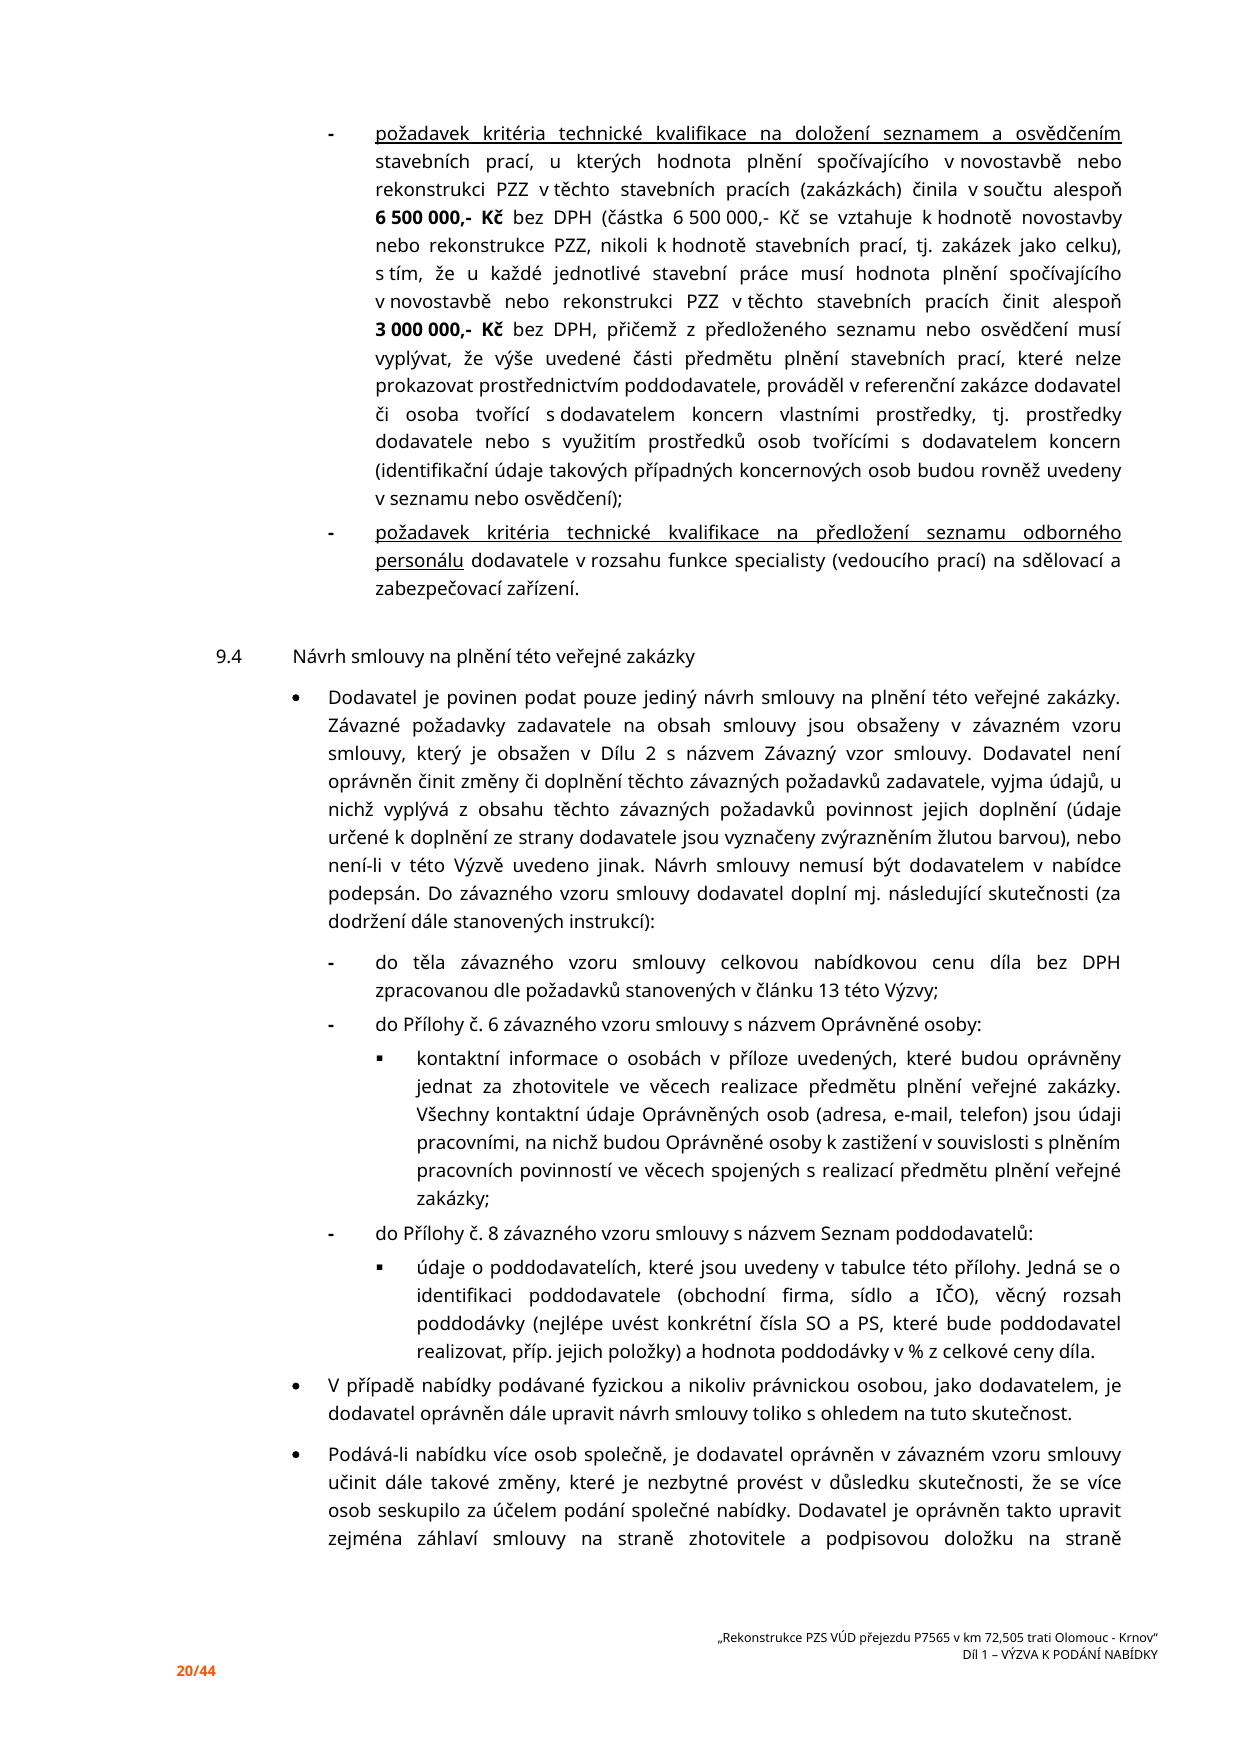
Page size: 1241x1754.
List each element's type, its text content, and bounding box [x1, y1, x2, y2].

text požadavek kritéria technické kvalifikace na předložení seznamu odborného personálu dodavatele v rozsahu funkce specialisty (vedoucího prací) na sdělovací a zabezpečovací zařízení. [328, 519, 1122, 601]
text do těla závazného vzoru smlouvy celkovou nabídkovou cenu díla bez DPH zpracovanou dle požadavků stanovených v článku 13 této Výzvy; [328, 949, 1122, 1002]
text Návrh smlouvy na plnění této veřejné zakázky [216, 644, 1122, 669]
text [292, 1441, 1122, 1551]
text do Přílohy č. 8 závazného vzoru smlouvy s názvem Seznam poddodavatelů: [328, 1220, 1122, 1245]
text do Přílohy č. 6 závazného vzoru smlouvy s názvem Oprávněné osoby: [328, 1011, 1122, 1037]
text V případě nabídky podávané fyzickou a nikoliv právnickou osobou, jako dodavatelem, je dodavatel oprávněn dále upravit návrh smlouvy toliko s ohledem na tuto skutečnost. [292, 1372, 1122, 1426]
text kontaktní informace o osobách v příloze uvedených, které budou oprávněny jednat za zhotovitele ve věcech realizace předmětu plnění veřejné zakázky. Všechny kontaktní údaje Oprávněných osob (adresa, e-mail, telefon) jsou údaji pracovními, na nichž budou Oprávněné osoby k zastižení v souvislosti s plněním pracovních povinností ve věcech spojených s realizací předmětu plnění veřejné zakázky; [375, 1046, 1122, 1211]
text požadavek kritéria technické kvalifikace na doložení seznamem a osvědčením stavebních prací, u kterých hodnota plnění spočívajícího v novostavbě nebo rekonstrukci PZZ v těchto stavebních pracích (zakázkách) činila v součtu alespoň 6 500 000,- Kč bez DPH (částka 6 500 000,- Kč se vztahuje k hodnotě novostavby nebo rekonstrukce PZZ, nikoli k hodnotě stavebních prací, tj. zakázek jako celku), s tím, že u každé jednotlivé stavební práce musí hodnota plnění spočívajícího v novostavbě nebo rekonstrukci PZZ v těchto stavebních pracích činit alespoň 3 000 000,- Kč bez DPH, přičemž z předloženého seznamu nebo osvědčení musí vyplývat, že výše uvedené části předmětu plnění stavebních prací, které nelze prokazovat prostřednictvím poddodavatele, prováděl v referenční zakázce dodavatel či osoba tvořící s dodavatelem koncern vlastními prostředky, tj. prostředky dodavatele nebo s využitím prostředků osob tvořícími s dodavatelem koncern (identifikační údaje takových případných koncernových osob budou rovněž uvedeny v seznamu nebo osvědčení); [328, 121, 1122, 510]
text Dodavatel je povinen podat pouze jediný návrh smlouvy na plnění této veřejné zakázky. Závazné požadavky zadavatele na obsah smlouvy jsou obsaženy v závazném vzoru smlouvy, který je obsažen v Dílu 2 s názvem Závazný vzor smlouvy. Dodavatel není oprávněn činit změny či doplnění těchto závazných požadavků zadavatele, vyjma údajů, u nichž vyplývá z obsahu těchto závazných požadavků povinnost jejich doplnění (údaje určené k doplnění ze strany dodavatele jsou vyznačeny zvýrazněním žlutou barvou), nebo není-li v této Výzvě uvedeno jinak. Návrh smlouvy nemusí být dodavatelem v nabídce podepsán. Do závazného vzoru smlouvy dodavatel doplní mj. následující skutečnosti (za dodržení dále stanovených instrukcí): [292, 684, 1122, 934]
text údaje o poddodavatelích, které jsou uvedeny v tabulce této přílohy. Jedná se o identifikaci poddodavatele (obchodní firma, sídlo a IČO), věcný rozsah poddodávky (nejlépe uvést konkrétní čísla SO a PS, které bude poddodavatel realizovat, příp. jejich položky) a hodnota poddodávky v % z celkové ceny díla. [375, 1254, 1122, 1364]
